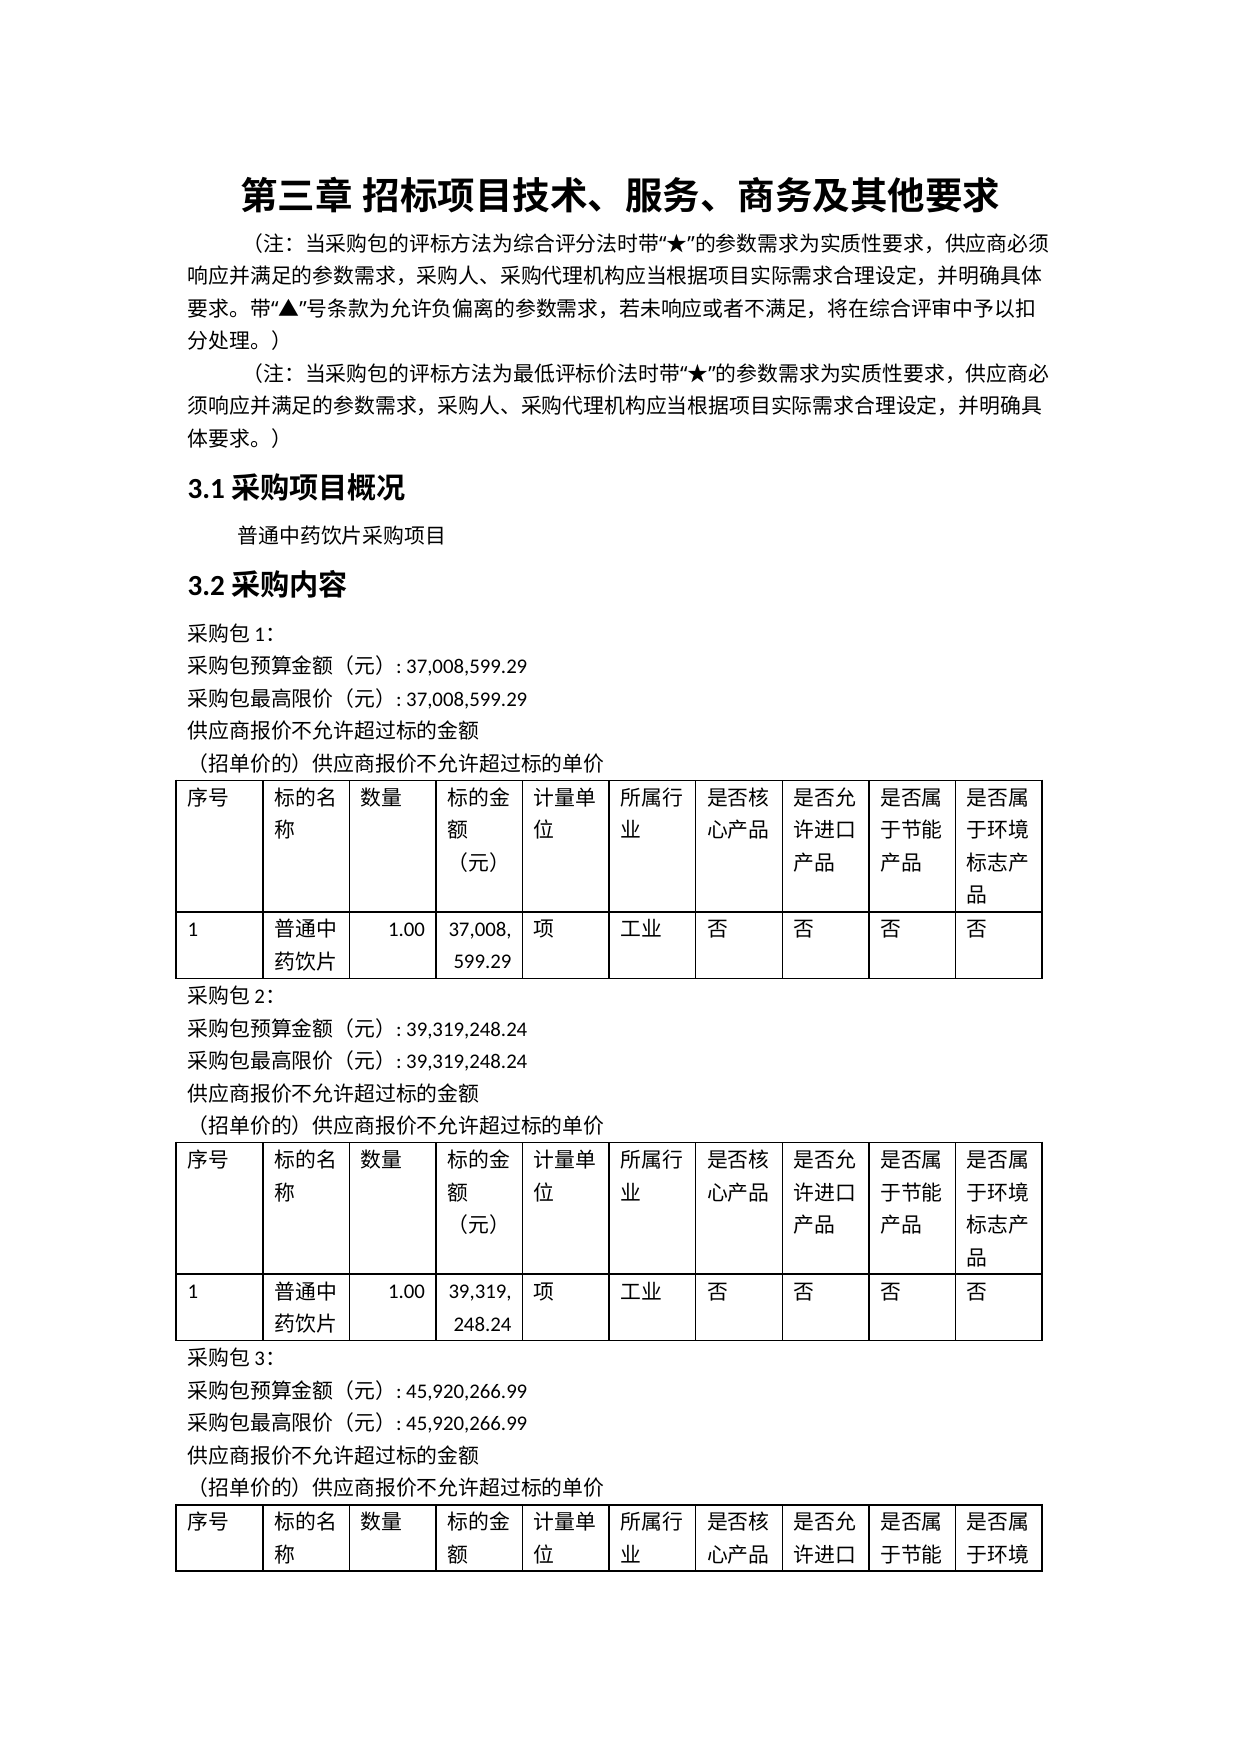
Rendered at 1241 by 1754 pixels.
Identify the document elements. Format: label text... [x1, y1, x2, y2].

text 采购包最高限价（元）: 45,920,266.99 [187, 1406, 1053, 1439]
table_header 标的金额 （元） [437, 1506, 522, 1570]
table_cell 工业 [610, 913, 695, 978]
table_cell 否 [870, 1275, 955, 1340]
table_header 是否属于节能产品 [870, 781, 955, 911]
text 采购包预算金额（元）: 45,920,266.99 [187, 1374, 1053, 1406]
table_header 是否属于环境标志产品 [956, 781, 1041, 911]
text 采购包预算金额（元）: 39,319,248.24 [187, 1012, 1053, 1044]
table_header 是否允许进口产品 [783, 781, 868, 911]
text 采购包预算金额（元）: 37,008,599.29 [187, 649, 1053, 682]
table_header 是否属于节能产品 [870, 1506, 955, 1570]
text 采购包最高限价（元）: 39,319,248.24 [187, 1044, 1053, 1077]
table_cell 否 [870, 913, 955, 978]
text 普通中药饮片采购项目 [187, 519, 1053, 552]
table_header 是否核心产品 [696, 781, 782, 911]
table_cell 1.00 [350, 913, 435, 978]
table_cell 否 [696, 913, 782, 978]
table_header 序号 [177, 1506, 262, 1570]
table_cell 否 [783, 913, 868, 978]
table_cell 1 [177, 1275, 262, 1340]
text 第三章 招标项目技术、服务、商务及其他要求 [187, 162, 1053, 227]
table_header 计量单位 [523, 781, 608, 911]
table_cell 否 [696, 1275, 782, 1340]
text 3.2采购内容 [187, 552, 1053, 617]
table_cell 1.00 [350, 1275, 435, 1340]
text （注：当采购包的评标方法为最低评标价法时带“★”的参数需求为实质性要求，供应商必须响应并满足的参数需求，采购人、采购代理机构应当根据项目实际需求合理设定，并明确具体要求。） [187, 357, 1053, 454]
text （注：当采购包的评标方法为综合评分法时带“★”的参数需求为实质性要求，供应商必须响应并满足的参数需求，采购人、采购代理机构应当根据项目实际需求合理设定，并明确具体要求。带“▲”号条款为允许负偏离的参数需求，若未响应或者不满足，将在综合评审中予以扣分处理。） [187, 227, 1053, 357]
table_header 是否核心产品 [696, 1506, 782, 1570]
table_header 标的名称 [264, 1506, 349, 1570]
table_header 是否属于环境标志产品 [956, 1506, 1041, 1570]
text 3.1采购项目概况 [187, 454, 1053, 519]
table_header 序号 [177, 1143, 262, 1273]
table_cell 否 [956, 1275, 1041, 1340]
table_cell 37,008,599.29 [437, 913, 522, 978]
table_header 标的金额 （元） [437, 781, 522, 911]
text 采购包1： [187, 617, 1053, 649]
table_cell 否 [956, 913, 1041, 978]
text 供应商报价不允许超过标的金额 [187, 714, 1053, 747]
table_header 所属行业 [610, 1506, 695, 1570]
text 采购包2： [187, 979, 1053, 1012]
text （招单价的）供应商报价不允许超过标的单价 [187, 1471, 1053, 1504]
table_header 是否属于节能产品 [870, 1143, 955, 1273]
table_cell 普通中药饮片 [264, 913, 349, 978]
table_header 数量 [350, 1506, 435, 1570]
table_cell 39,319,248.24 [437, 1275, 522, 1340]
table_header 数量 [350, 1143, 435, 1273]
table_header 所属行业 [610, 1143, 695, 1273]
text （招单价的）供应商报价不允许超过标的单价 [187, 747, 1053, 779]
table_cell 1 [177, 913, 262, 978]
text 采购包3： [187, 1341, 1053, 1374]
table_cell 工业 [610, 1275, 695, 1340]
table_header 是否核心产品 [696, 1143, 782, 1273]
text （招单价的）供应商报价不允许超过标的单价 [187, 1109, 1053, 1142]
text 供应商报价不允许超过标的金额 [187, 1439, 1053, 1471]
table_header 是否允许进口产品 [783, 1506, 868, 1570]
table_header 标的名称 [264, 781, 349, 911]
table_cell 否 [783, 1275, 868, 1340]
table_header 序号 [177, 781, 262, 911]
table_header 计量单位 [523, 1143, 608, 1273]
table_cell 项 [523, 1275, 608, 1340]
table_cell 项 [523, 913, 608, 978]
table_header 标的金额 （元） [437, 1143, 522, 1273]
table_header 是否属于环境标志产品 [956, 1143, 1041, 1273]
table_header 是否允许进口产品 [783, 1143, 868, 1273]
text 采购包最高限价（元）: 37,008,599.29 [187, 682, 1053, 714]
text 供应商报价不允许超过标的金额 [187, 1077, 1053, 1109]
table_header 数量 [350, 781, 435, 911]
table_cell 普通中药饮片 [264, 1275, 349, 1340]
table_header 标的名称 [264, 1143, 349, 1273]
table_header 所属行业 [610, 781, 695, 911]
table_header 计量单位 [523, 1506, 608, 1570]
